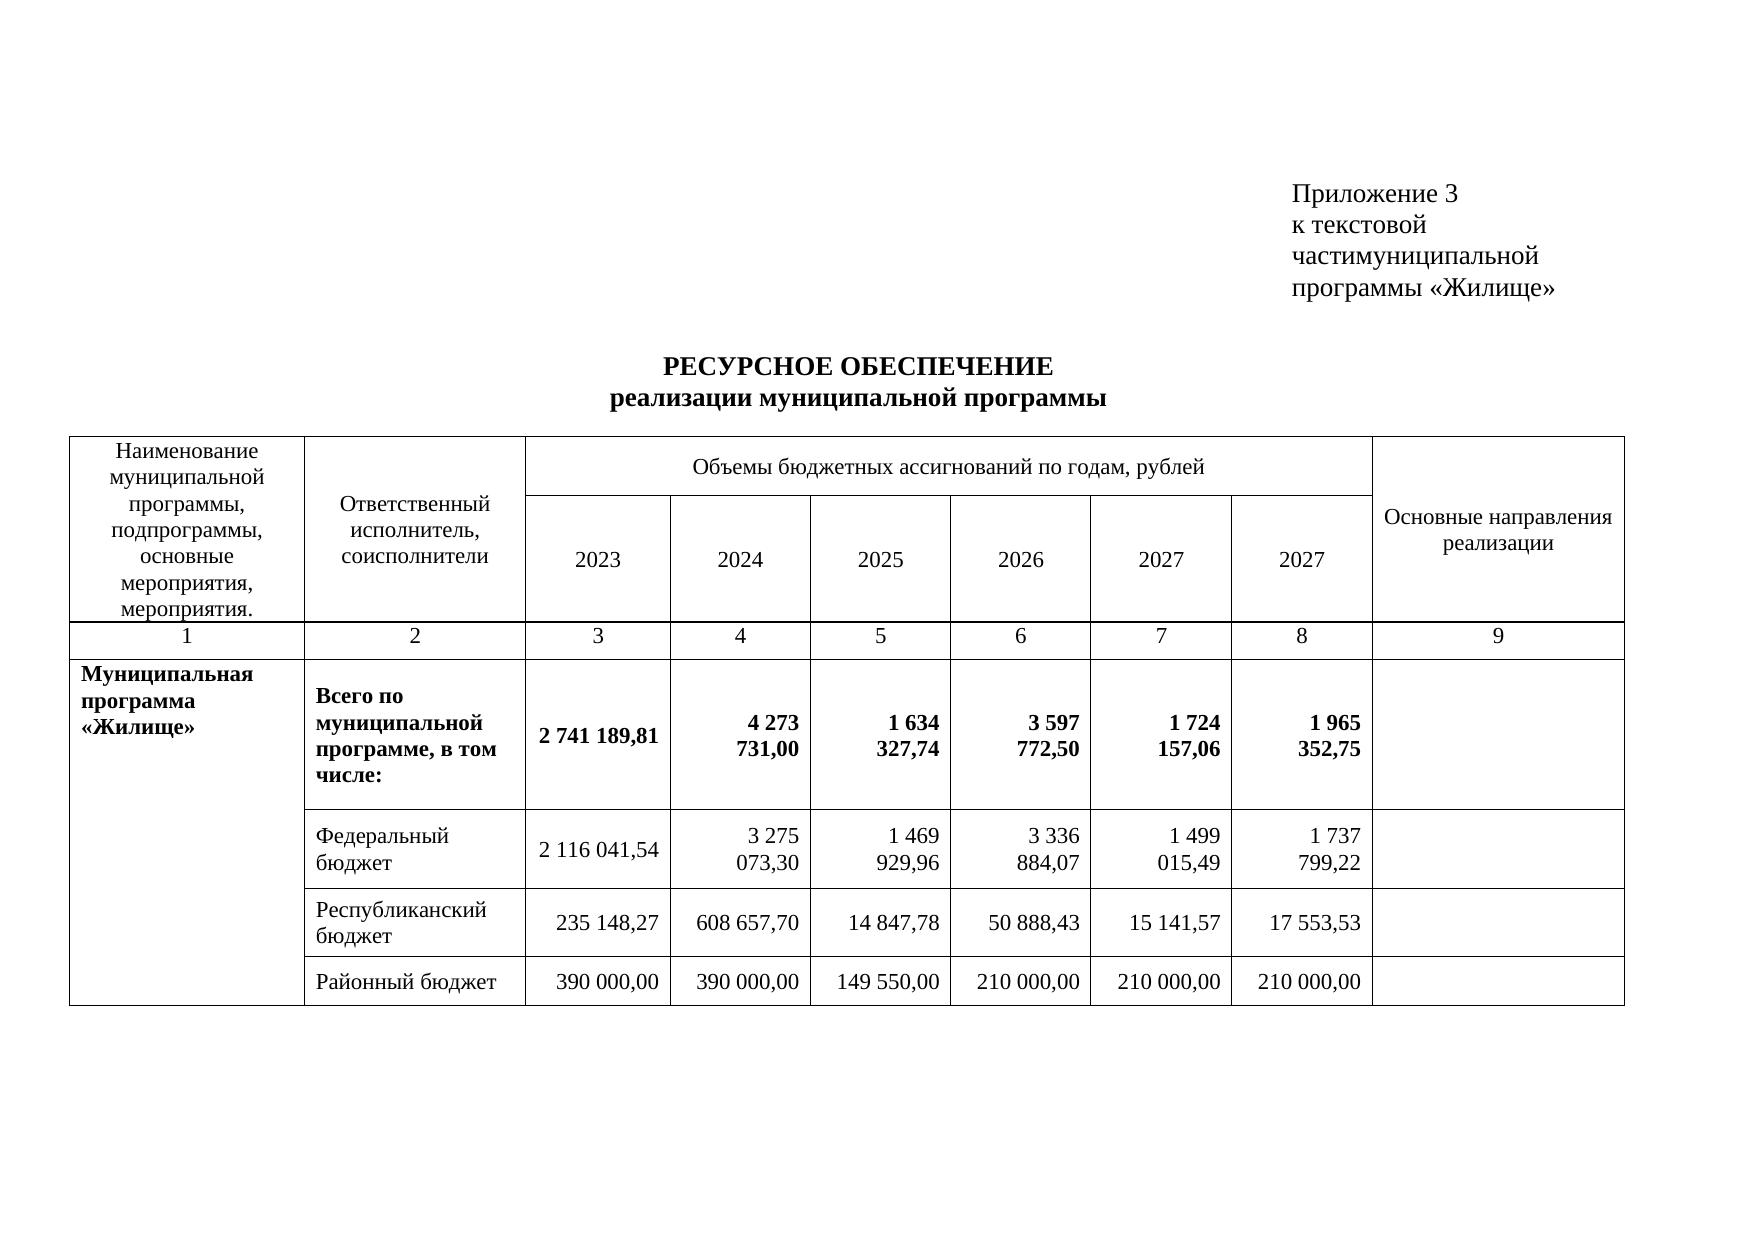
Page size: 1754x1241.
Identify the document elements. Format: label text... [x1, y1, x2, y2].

table_cell Районный бюджет [305, 957, 525, 1005]
table_cell 390 000,00 [671, 957, 810, 1005]
table_cell 235 148,27 [526, 889, 670, 956]
table_cell Всего по муниципальной программе, в том числе: [305, 660, 525, 809]
table_cell 3 597 772,50 [951, 660, 1090, 809]
table_cell 50 888,43 [951, 889, 1090, 956]
table_cell 2 116 041,54 [526, 810, 670, 887]
table_cell 2024 [671, 496, 810, 621]
table_cell 9 [1373, 623, 1624, 659]
table_cell 2 [305, 623, 525, 659]
table_cell 210 000,00 [1091, 957, 1231, 1005]
table_cell 2023 [526, 496, 670, 621]
table_cell 4 273 731,00 [671, 660, 810, 809]
table_cell 210 000,00 [1232, 957, 1372, 1005]
table_header Объемы бюджетных ассигнований по годам, рублей [526, 437, 1372, 495]
table_header Основные направления реализации [1373, 437, 1624, 621]
table_cell 17 553,53 [1232, 889, 1372, 956]
table_cell 1 965 352,75 [1232, 660, 1372, 809]
table_cell Республиканский бюджет [305, 889, 525, 956]
table_cell 6 [951, 623, 1090, 659]
table_cell 149 550,00 [811, 957, 950, 1005]
table_cell 2027 [1232, 496, 1372, 621]
table_cell 1 634 327,74 [811, 660, 950, 809]
table_cell Муниципальная программа «Жилище» [70, 660, 304, 1005]
table_cell Федеральный бюджет [305, 810, 525, 887]
table_cell [1373, 889, 1624, 956]
table_cell 2025 [811, 496, 950, 621]
table_cell 3 [526, 623, 670, 659]
table_cell 4 [671, 623, 810, 659]
table_cell 8 [1232, 623, 1372, 659]
table_cell 5 [811, 623, 950, 659]
table_cell [1373, 810, 1624, 887]
table_header Наименование муниципальной программы, подпрограммы, основные мероприятия, мероприятия. [70, 437, 304, 621]
table_cell 608 657,70 [671, 889, 810, 956]
table_cell 1 724 157,06 [1091, 660, 1231, 809]
table_cell [1373, 957, 1624, 1005]
table_cell 2026 [951, 496, 1090, 621]
table_cell 1 499 015,49 [1091, 810, 1231, 887]
table_cell 14 847,78 [811, 889, 950, 956]
table_cell 390 000,00 [526, 957, 670, 1005]
table_cell 2027 [1091, 496, 1231, 621]
table_cell 3 336 884,07 [951, 810, 1090, 887]
text Приложение 3 [1292, 177, 1636, 208]
text к текстовой частимуниципальной программы «Жилище» [1292, 208, 1636, 302]
table_cell 1 469 929,96 [811, 810, 950, 887]
table_cell 210 000,00 [951, 957, 1090, 1005]
table_cell 1 737 799,22 [1232, 810, 1372, 887]
text РЕСУРСНОЕ ОБЕСПЕЧЕНИЕ [81, 350, 1636, 381]
table_cell 1 [70, 623, 304, 659]
table_cell 2 741 189,81 [526, 660, 670, 809]
table_cell 7 [1091, 623, 1231, 659]
table_header Ответственный исполнитель, соисполнители [305, 437, 525, 621]
table_cell 3 275 073,30 [671, 810, 810, 887]
table_cell [1373, 660, 1624, 809]
table_cell 15 141,57 [1091, 889, 1231, 956]
text реализации муниципальной программы [81, 381, 1636, 412]
